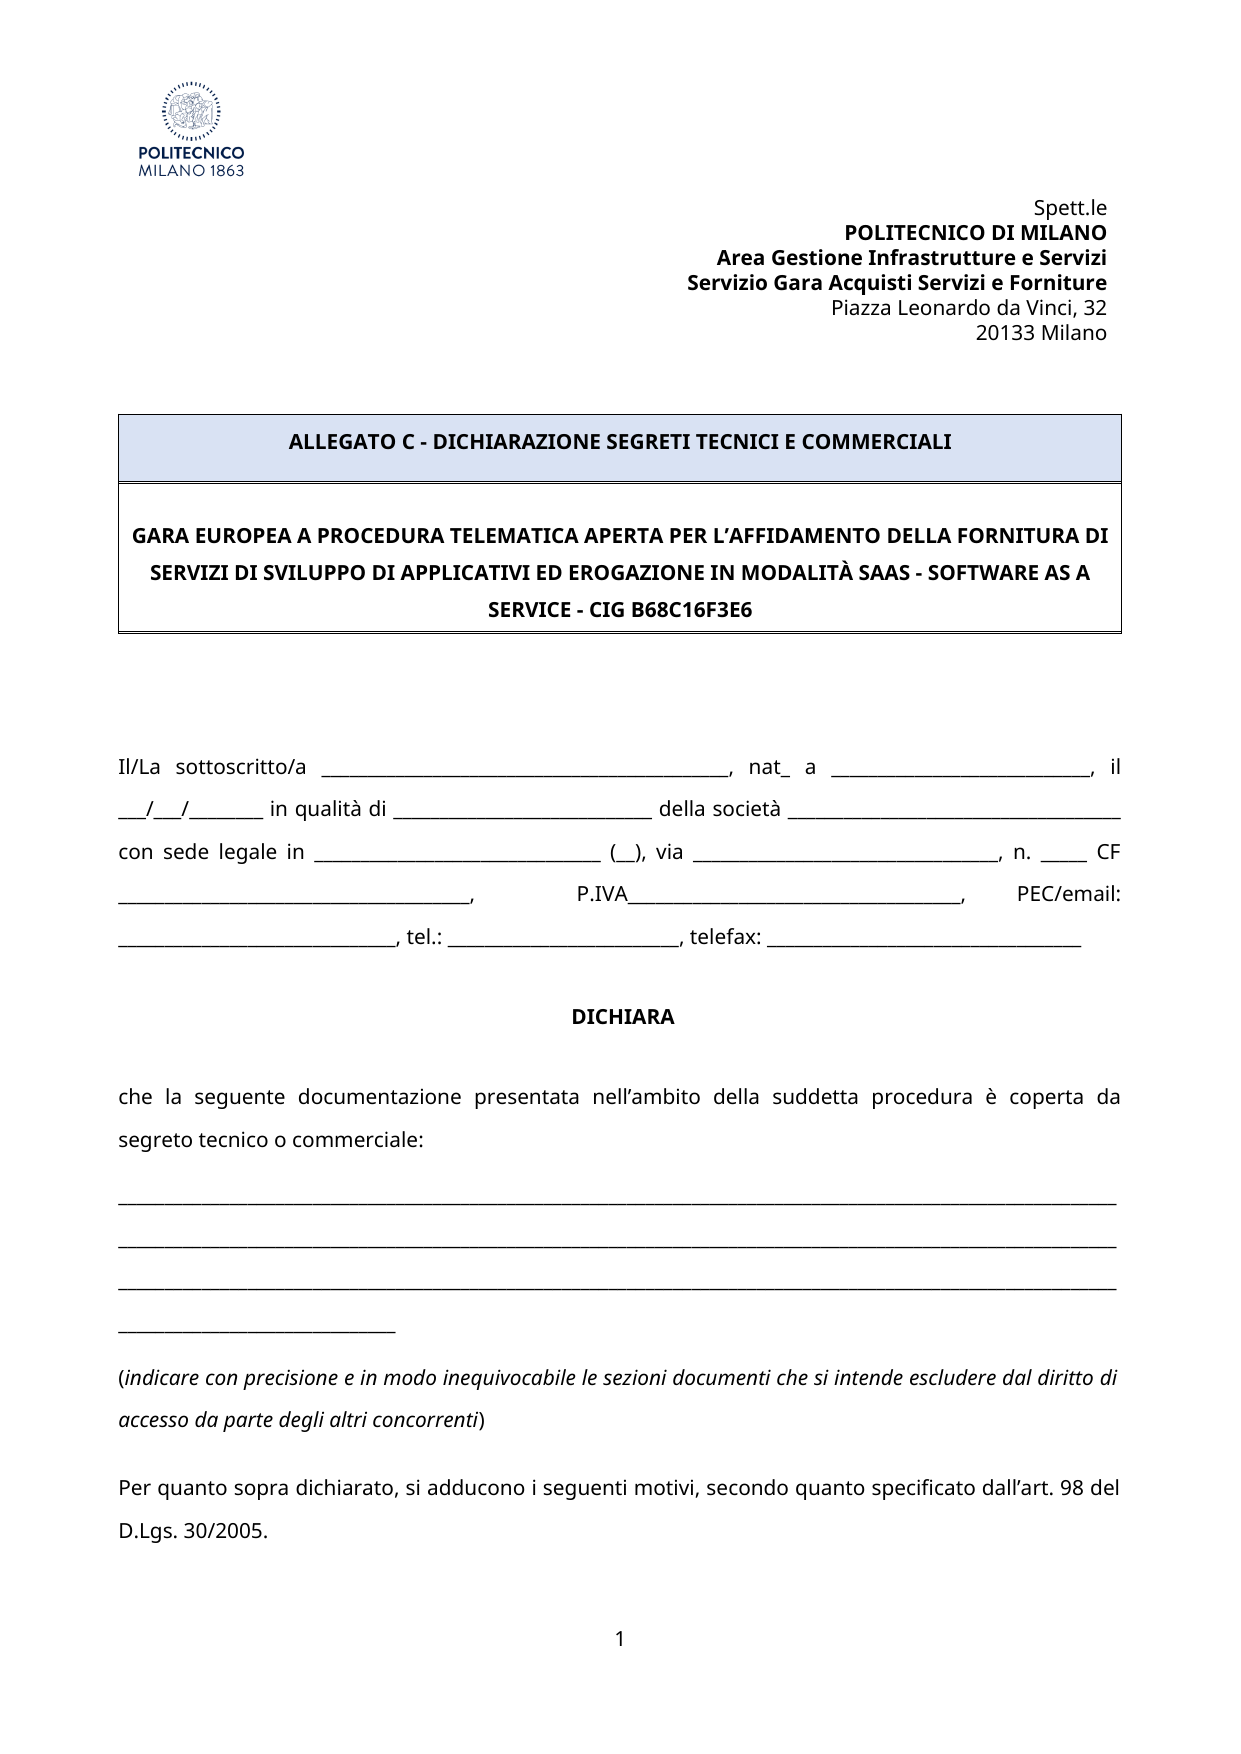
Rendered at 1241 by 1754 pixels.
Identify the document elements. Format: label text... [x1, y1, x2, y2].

text Il/La sottoscritto/a ____________________________________________, nat_ a ____________________________, il ___/___/________ in qualità di ____________________________ della società ____________________________________ con sede legale in _______________________________ (__), via _________________________________, n. _____ CF ______________________________________, P.IVA____________________________________, PEC/email: ______________________________, tel.: _________________________, telefax: __________________________________ [118, 752, 1122, 951]
text Per quanto sopra dichiarato, si adducono i seguenti motivi, secondo quanto specificato dall’art. 98 del D.Lgs. 30/2005. [118, 1473, 1122, 1544]
table_cell GARA EUROPEA A PROCEDURA TELEMATICA APERTA PER L’AFFIDAMENTO DELLA FORNITURA DI SERVIZI DI SVILUPPO DI APPLICATIVI ED EROGAZIONE IN MODALITÀ SAAS - SOFTWARE AS A SERVICE - CIG B68C16F3E6 [119, 484, 1121, 631]
text __________________________________________________________________________________________________________________________________________________________________________________________________________________________________________________________________________________________________________________________________________________________________ [118, 1180, 1122, 1336]
text DICHIARA [118, 1002, 1122, 1031]
table_header ALLEGATO C - DICHIARAZIONE SEGRETI TECNICI E COMMERCIALI [119, 415, 1121, 481]
text che la seguente documentazione presentata nell’ambito della suddetta procedura è coperta da segreto tecnico o commerciale: [118, 1082, 1122, 1153]
text (indicare con precisione e in modo inequivocabile le sezioni documenti che si intende escludere dal diritto di accesso da parte degli altri concorrenti) [118, 1363, 1122, 1434]
picture [118, 73, 265, 189]
